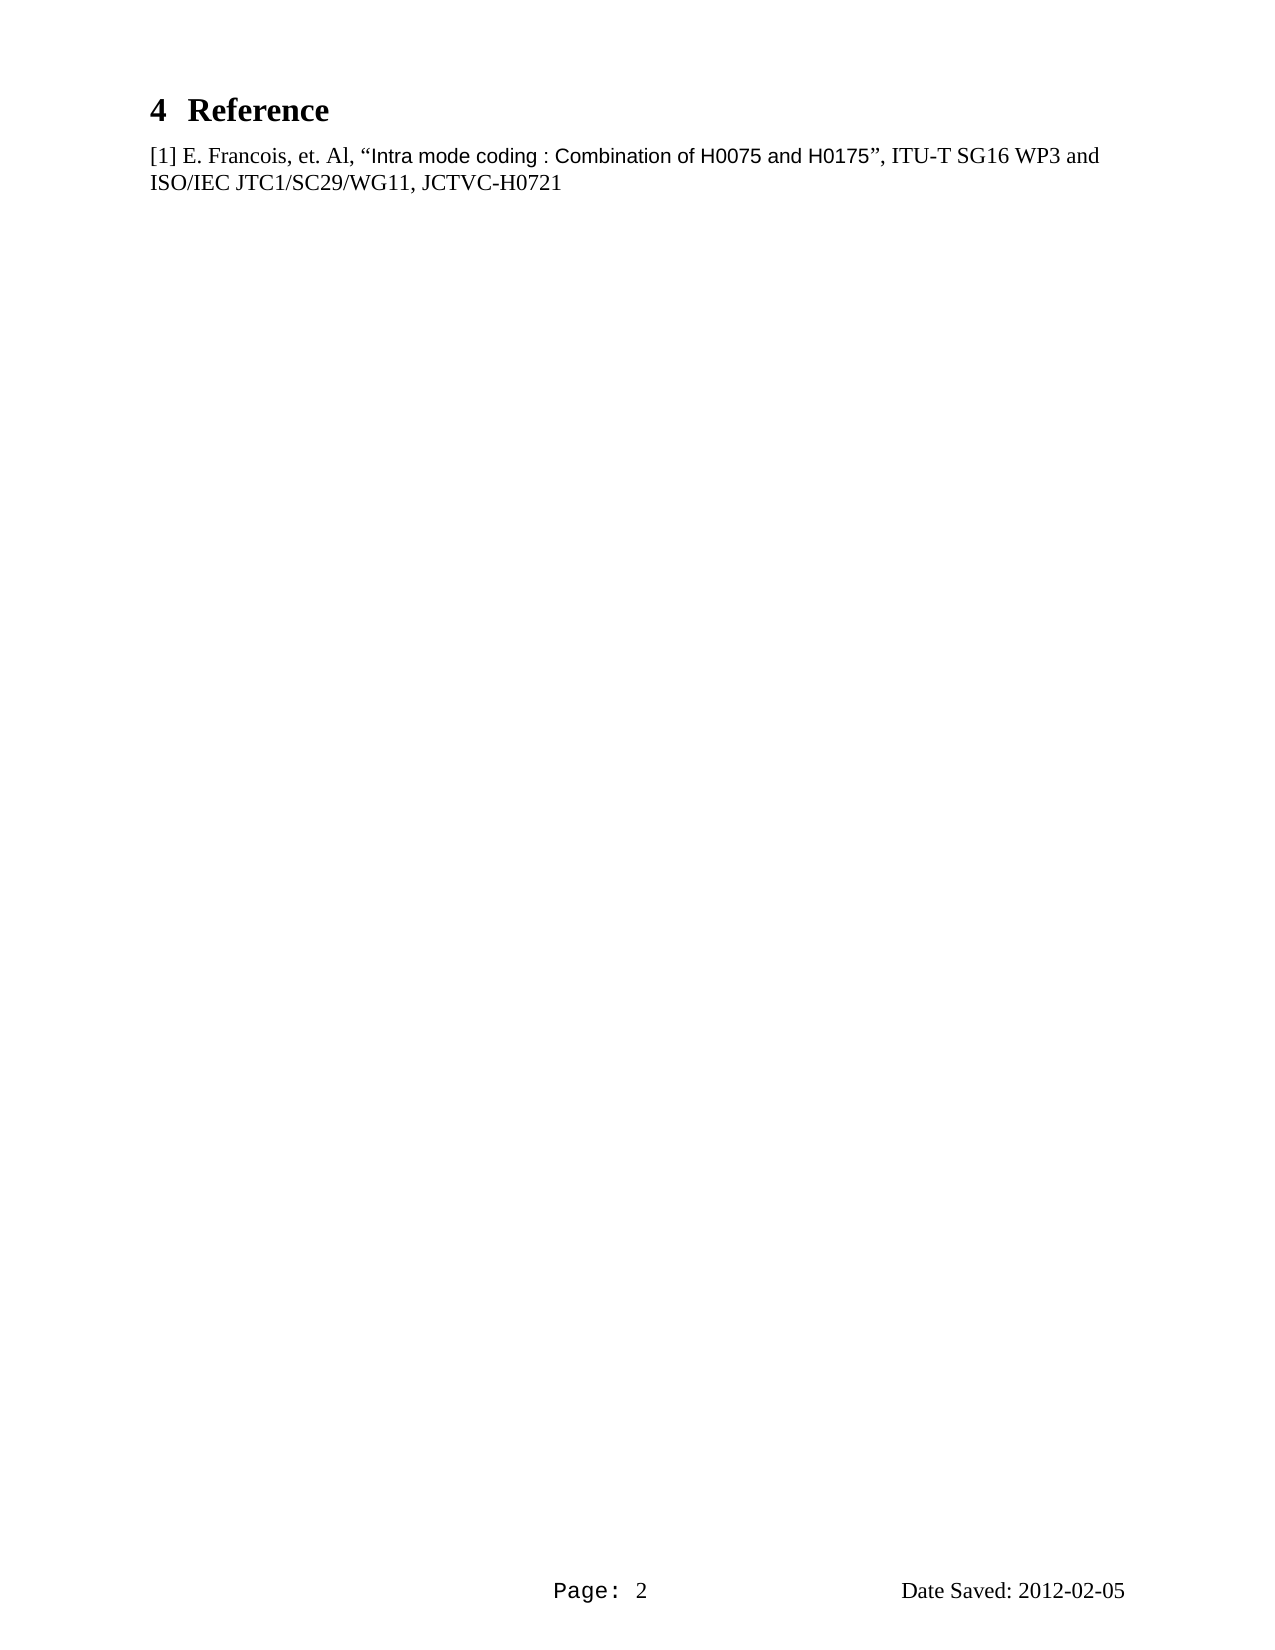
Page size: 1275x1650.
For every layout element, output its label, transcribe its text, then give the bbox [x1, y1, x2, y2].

subtitle Reference [150, 90, 1125, 128]
text [1] E. Francois, et. Al, “Intra mode coding : Combination of H0075 and H0175”, ITU-T SG16 WP3 and ISO/IEC JTC1/SC29/WG11, JCTVC-H0721 [150, 142, 1125, 195]
